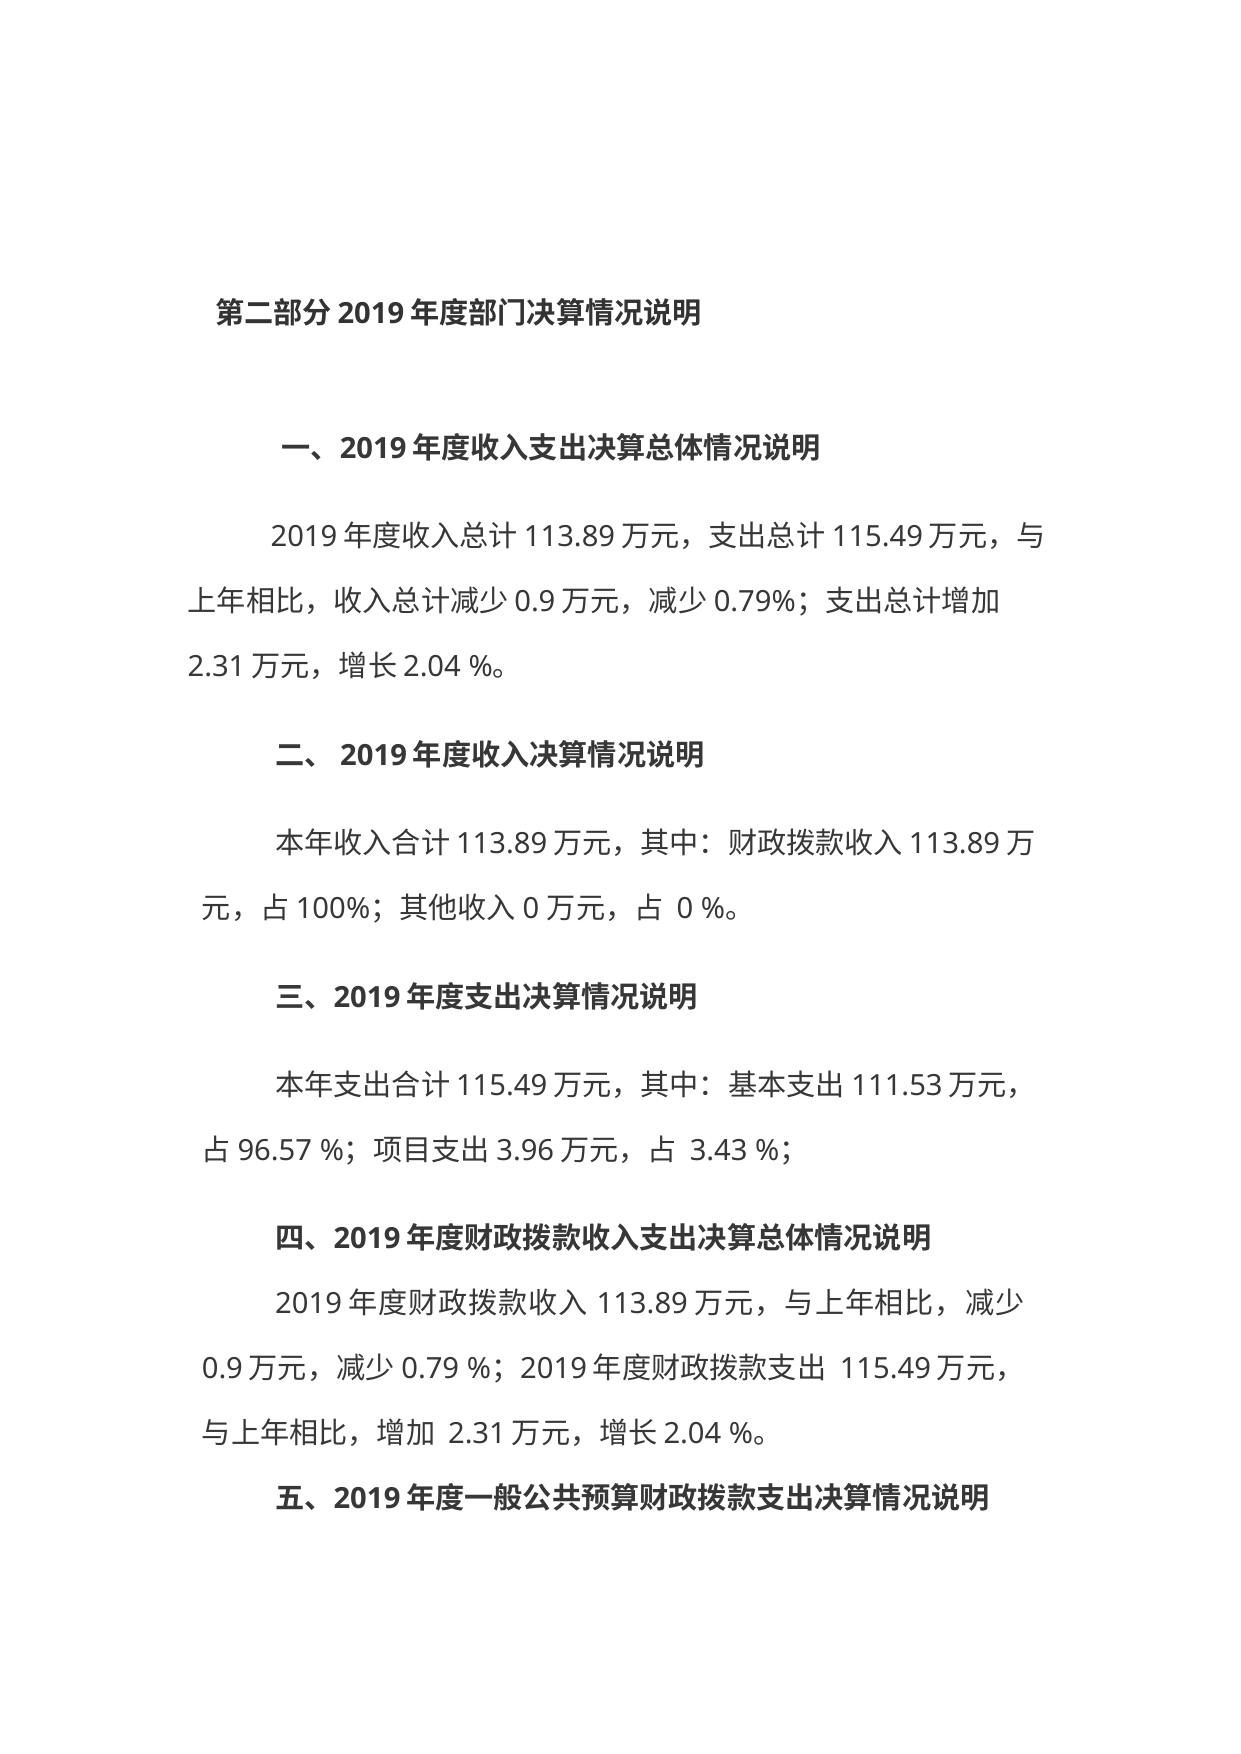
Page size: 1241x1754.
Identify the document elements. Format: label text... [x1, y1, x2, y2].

text 本年收入合计113.89万元，其中：财政拨款收入113.89万元，占 100%；其他收入 0 万元，占 0 %。 [202, 808, 1053, 938]
text 二、 2019年度收入决算情况说明 [202, 720, 1053, 785]
text 第二部分2019年度部门决算情况说明 [215, 278, 1053, 343]
text 五、2019年度一般公共预算财政拨款支出决算情况说明 [202, 1464, 1024, 1529]
text 本年支出合计115.49万元，其中：基本支出 111.53万元，占 96.57 %；项目支出 3.96万元，占 3.43 %； [202, 1050, 1053, 1180]
text 四、2019年度财政拨款收入支出决算总体情况说明 [202, 1204, 1024, 1269]
text 三、2019年度支出决算情况说明 [202, 962, 1053, 1027]
text 2019年度收入总计113.89万元，支出总计 115.49万元，与上年相比，收入总计减少0.9万元，减少 0.79%；支出总计增加 2.31万元，增长2.04 %。 [187, 502, 1053, 697]
text 2019年度财政拨款收入 113.89万元，与上年相比，减少 0.9万元，减少 0.79 %；2019年度财政拨款支出 115.49万元，与上年相比，增加 2.31万元，增长2.04 %。 [202, 1269, 1024, 1464]
text 一、2019年度收入支出决算总体情况说明 [281, 413, 1053, 478]
